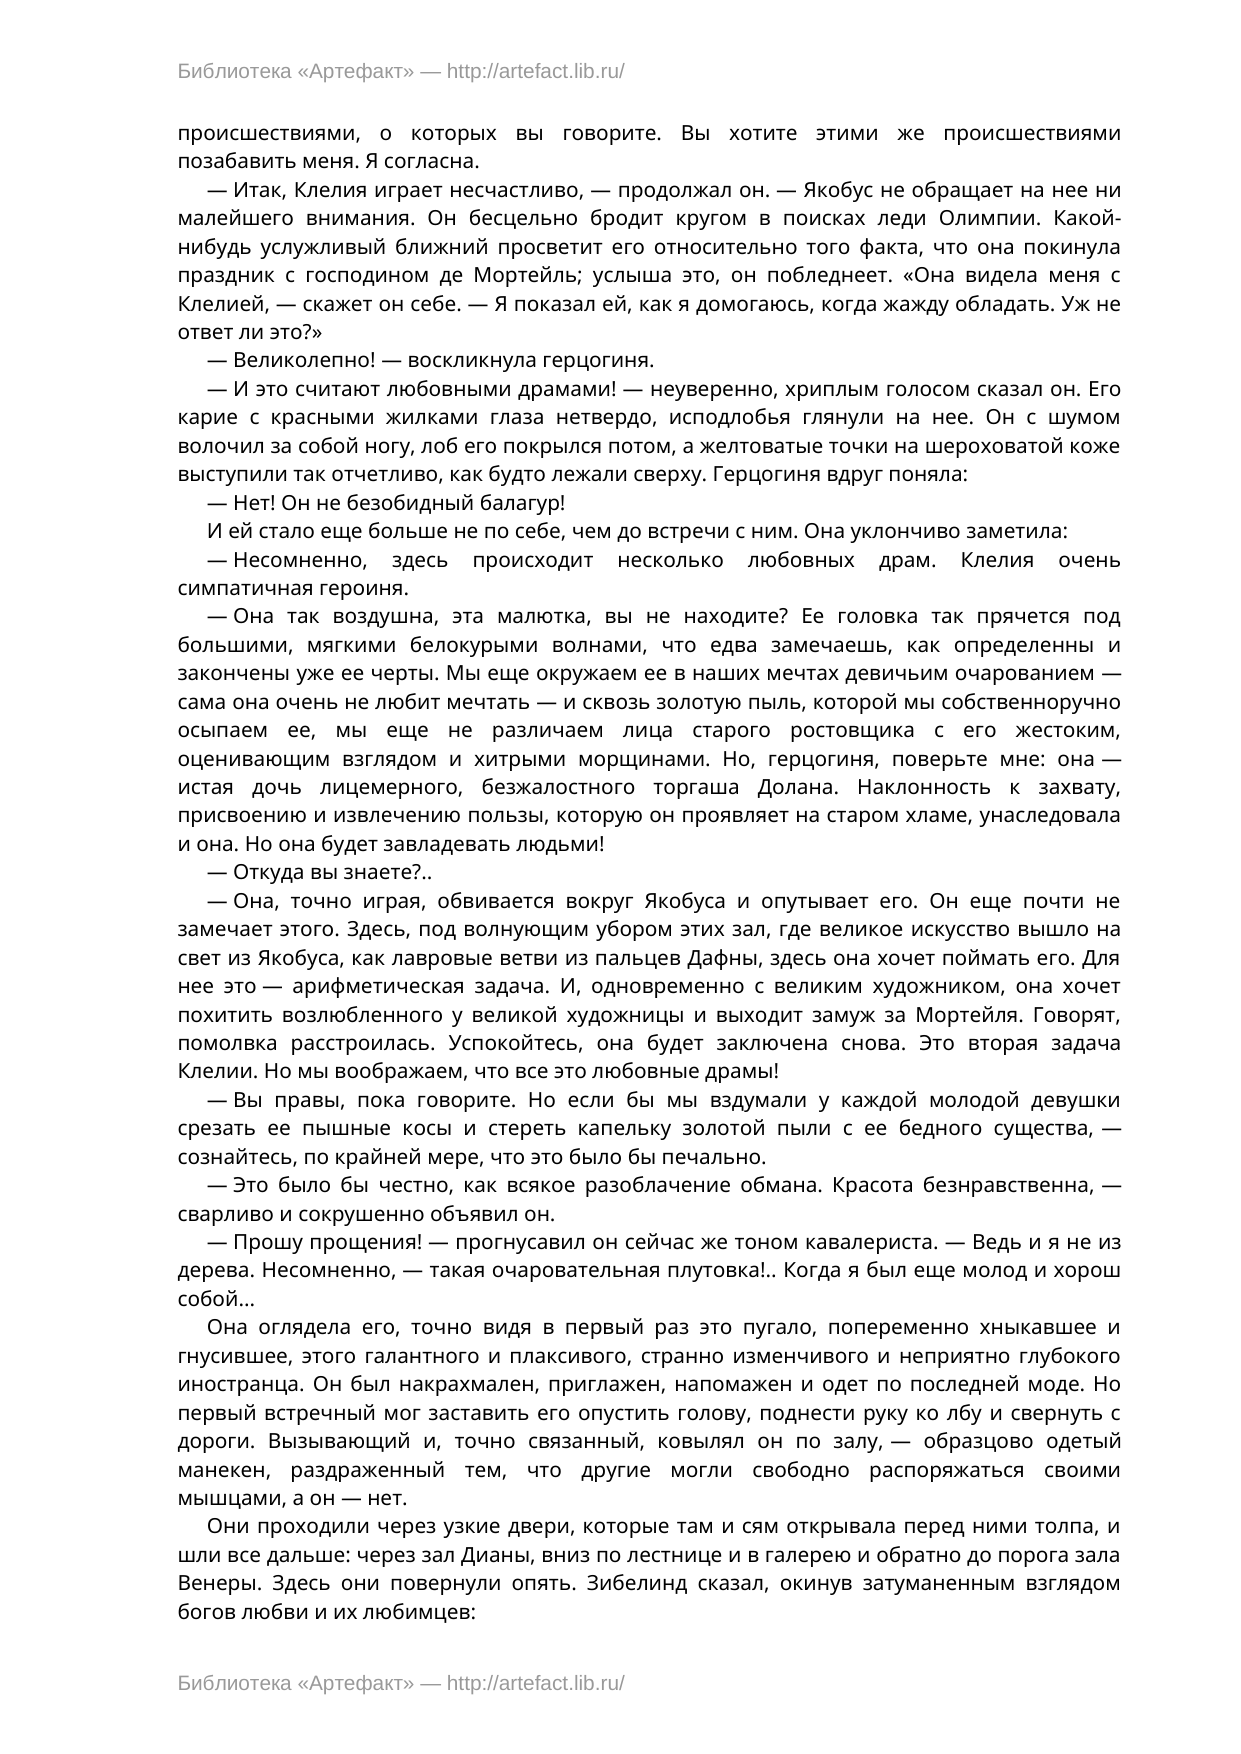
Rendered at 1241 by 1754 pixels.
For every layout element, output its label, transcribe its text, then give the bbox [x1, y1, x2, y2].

text — Она, точно играя, обвивается вокруг Якобуса и опутывает его. Он еще почти не замечает этого. Здесь, под волнующим убором этих зал, где великое искусство вышло на свет из Якобуса, как лавровые ветви из пальцев Дафны, здесь она хочет поймать его. Для нее это — арифметическая задача. И, одновременно с великим художником, она хочет похитить возлюбленного у великой художницы и выходит замуж за Мортейля. Говорят, помолвка расстроилась. Успокойтесь, она будет заключена снова. Это вторая задача Клелии. Но мы воображаем, что все это любовные драмы! [177, 886, 1122, 1085]
text — Нет! Он не безобидный балагур! [177, 488, 1122, 516]
text И ей стало еще больше не по себе, чем до встречи с ним. Она уклончиво заметила: [177, 516, 1122, 545]
text — Итак, Клелия играет несчастливо, — продолжал он. — Якобус не обращает на нее ни малейшего внимания. Он бесцельно бродит кругом в поисках леди Олимпии. Какой-нибудь услужливый ближний просветит его относительно того факта, что она покинула праздник с господином де Мортейль; услыша это, он побледнеет. «Она видела меня с Клелией, — скажет он себе. — Я показал ей, как я домогаюсь, когда жажду обладать. Уж не ответ ли это?» [177, 175, 1122, 346]
text — Откуда вы знаете?.. [177, 857, 1122, 886]
text — Она так воздушна, эта малютка, вы не находите? Ее головка так прячется под большими, мягкими белокурыми волнами, что едва замечаешь, как определенны и закончены уже ее черты. Мы еще окружаем ее в наших мечтах девичьим очарованием — сама она очень не любит мечтать — и сквозь золотую пыль, которой мы собственноручно осыпаем ее, мы еще не различаем лица старого ростовщика с его жестоким, оценивающим взглядом и хитрыми морщинами. Но, герцогиня, поверьте мне: она — истая дочь лицемерного, безжалостного торгаша Долана. Наклонность к захвату, присвоению и извлечению пользы, которую он проявляет на старом хламе, унаследовала и она. Но она будет завладевать людьми! [177, 602, 1122, 857]
text — Это было бы честно, как всякое разоблачение обмана. Красота безнравственна, — сварливо и сокрушенно объявил он. [177, 1170, 1122, 1227]
text — Вы правы, пока говорите. Но если бы мы вздумали у каждой молодой девушки срезать ее пышные косы и стереть капельку золотой пыли с ее бедного существа, — сознайтесь, по крайней мере, что это было бы печально. [177, 1085, 1122, 1170]
text — Прошу прощения! — прогнусавил он сейчас же тоном кавалериста. — Ведь и я не из дерева. Несомненно, — такая очаровательная плутовка!.. Когда я был еще молод и хорош собой... [177, 1227, 1122, 1312]
text Они проходили через узкие двери, которые там и сям открывала перед ними толпа, и шли все дальше: через зал Дианы, вниз по лестнице и в галерею и обратно до порога зала Венеры. Здесь они повернули опять. Зибелинд сказал, окинув затуманенным взглядом богов любви и их любимцев: [177, 1512, 1122, 1625]
text Она оглядела его, точно видя в первый раз это пугало, попеременно хныкавшее и гнусившее, этого галантного и плаксивого, странно изменчивого и неприятно глубокого иностранца. Он был накрахмален, приглажен, напомажен и одет по последней моде. Но первый встречный мог заставить его опустить голову, поднести руку ко лбу и свернуть с дороги. Вызывающий и, точно связанный, ковылял он по залу, — образцово одетый манекен, раздраженный тем, что другие могли свободно распоряжаться своими мышцами, а он — нет. [177, 1312, 1122, 1512]
text — Несомненно, здесь происходит несколько любовных драм. Клелия очень симпатичная героиня. [177, 545, 1122, 602]
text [177, 118, 1122, 175]
text — И это считают любовными драмами! — неуверенно, хриплым голосом сказал он. Его карие с красными жилками глаза нетвердо, исподлобья глянули на нее. Он с шумом волочил за собой ногу, лоб его покрылся потом, а желтоватые точки на шероховатой коже выступили так отчетливо, как будто лежали сверху. Герцогиня вдруг поняла: [177, 374, 1122, 488]
text — Великолепно! — воскликнула герцогиня. [177, 346, 1122, 374]
